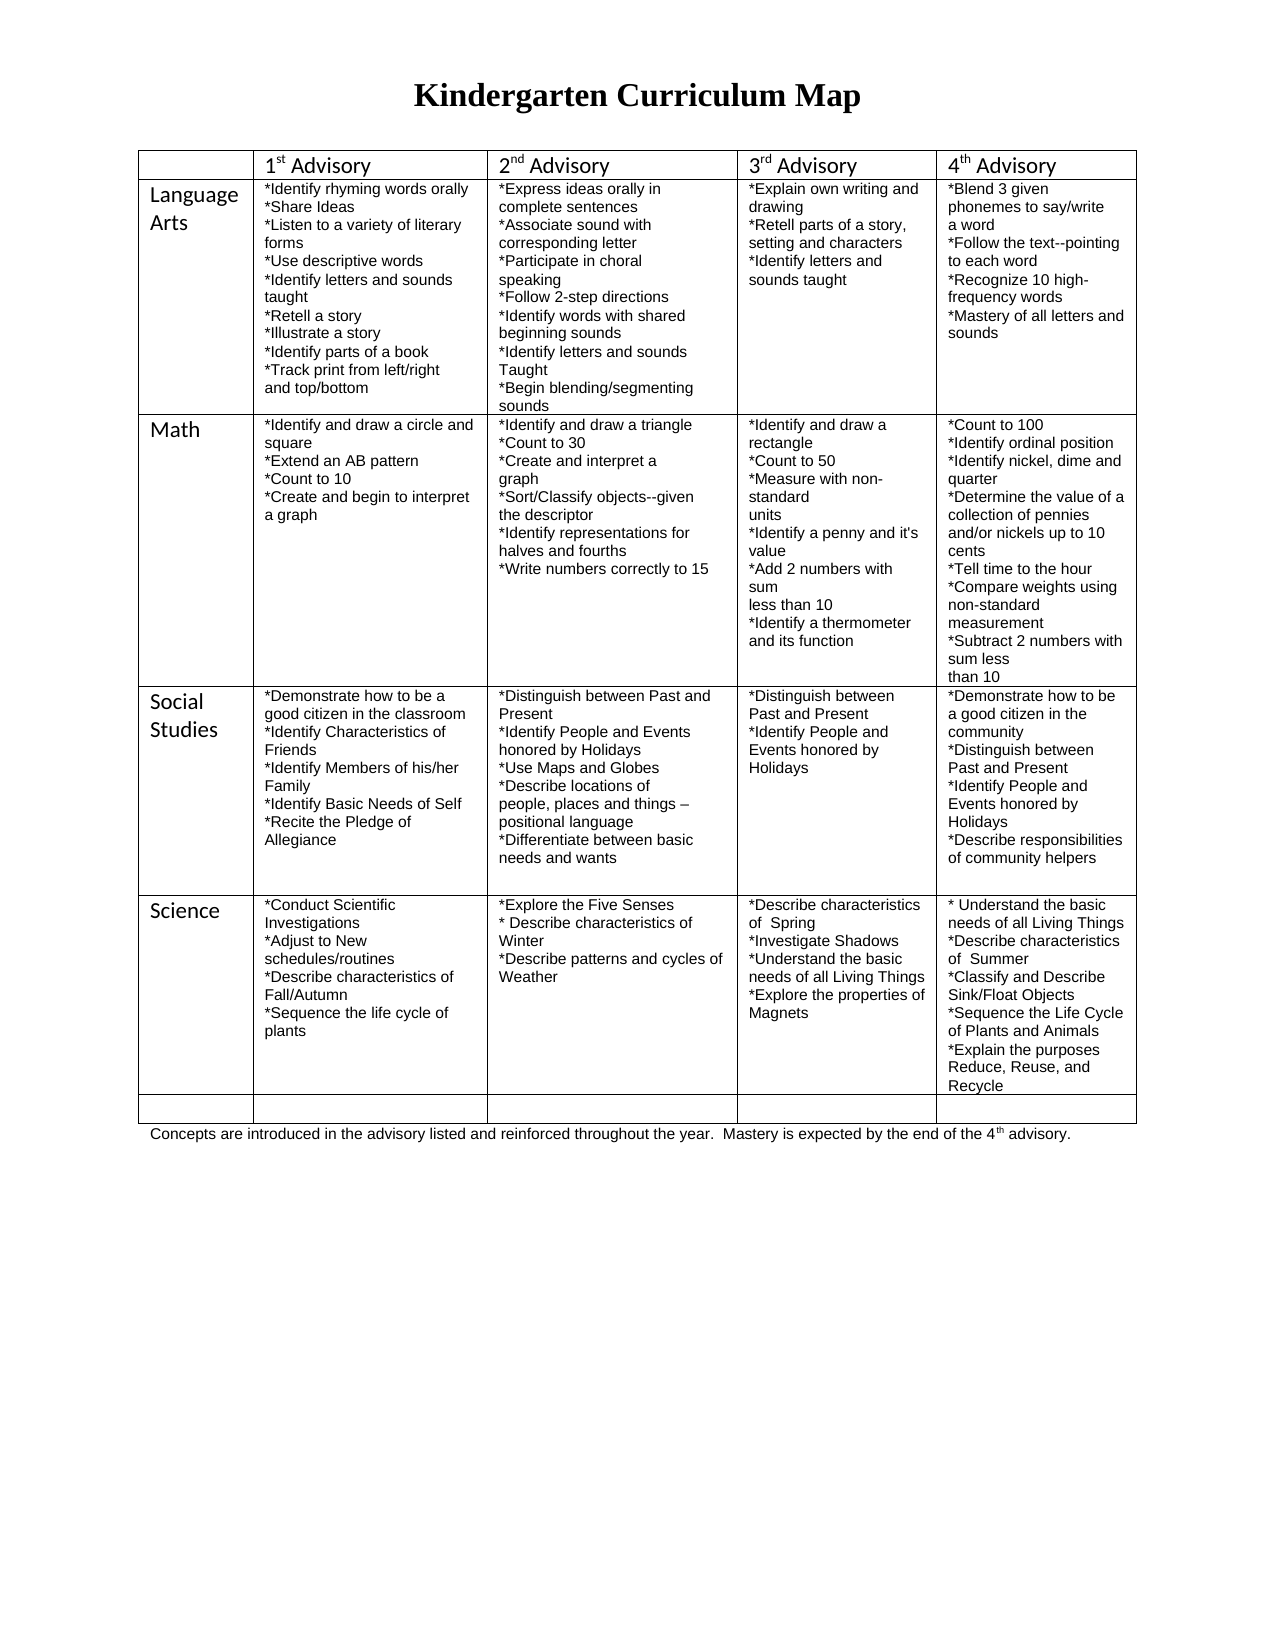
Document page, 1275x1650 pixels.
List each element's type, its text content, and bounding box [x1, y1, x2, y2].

table_cell *Express ideas orally in complete sentences *Associate sound with corresponding letter *Participate in choral speaking *Follow 2-step directions *Identify words with shared beginning sounds *Identify letters and sounds Taught *Begin blending/segmenting sounds [488, 180, 737, 414]
table_cell [937, 1095, 1136, 1123]
table_cell *Explain own writing and drawing *Retell parts of a story, setting and characters *Identify letters and sounds taught [738, 180, 936, 414]
table_header 3rd Advisory [738, 151, 936, 179]
table_cell *Identify and draw a circle and square *Extend an AB pattern *Count to 10 *Create and begin to interpret a graph [254, 415, 487, 686]
table_cell *Distinguish between Past and Present *Identify People and Events honored by Holidays [738, 687, 936, 895]
table_header [139, 151, 253, 179]
table_cell Science [139, 896, 253, 1094]
table_cell *Identify and draw a triangle *Count to 30 *Create and interpret a graph *Sort/Classify objects--given the descriptor *Identify representations for halves and fourths *Write numbers correctly to 15 [488, 415, 737, 686]
table_cell *Identify rhyming words orally *Share Ideas *Listen to a variety of literary forms *Use descriptive words *Identify letters and sounds taught *Retell a story *Illustrate a story *Identify parts of a book *Track print from left/right and top/bottom [254, 180, 487, 414]
table_cell *Identify and draw a rectangle *Count to 50 *Measure with non-standard units *Identify a penny and it's value *Add 2 numbers with sum less than 10 *Identify a thermometer and its function [738, 415, 936, 686]
table_cell *Describe characteristics of Spring *Investigate Shadows *Understand the basic needs of all Living Things *Explore the properties of Magnets [738, 896, 936, 1094]
table_cell [139, 1095, 253, 1123]
table_cell *Demonstrate how to be a good citizen in the classroom *Identify Characteristics of Friends *Identify Members of his/her Family *Identify Basic Needs of Self *Recite the Pledge of Allegiance [254, 687, 487, 895]
table_cell Language Arts [139, 180, 253, 414]
table_cell [738, 1095, 936, 1123]
table_cell *Distinguish between Past and Present *Identify People and Events honored by Holidays *Use Maps and Globes *Describe locations of people, places and things – positional language *Differentiate between basic needs and wants [488, 687, 737, 895]
table_cell *Count to 100 *Identify ordinal position *Identify nickel, dime and quarter *Determine the value of a collection of pennies and/or nickels up to 10 cents *Tell time to the hour *Compare weights using non-standard measurement *Subtract 2 numbers with sum less than 10 [937, 415, 1136, 686]
table_cell [488, 1095, 737, 1123]
table_cell * Understand the basic needs of all Living Things *Describe characteristics of Summer *Classify and Describe Sink/Float Objects *Sequence the Life Cycle of Plants and Animals *Explain the purposes Reduce, Reuse, and Recycle [937, 896, 1136, 1094]
table_cell *Blend 3 given phonemes to say/write a word *Follow the text--pointing to each word *Recognize 10 high-frequency words *Mastery of all letters and sounds [937, 180, 1136, 414]
table_cell Math [139, 415, 253, 686]
text Concepts are introduced in the advisory listed and reinforced throughout the year. Mastery is expected by the end of the 4th advisory. [150, 1124, 1125, 1142]
table_cell *Conduct Scientific Investigations *Adjust to New schedules/routines *Describe characteristics of Fall/Autumn *Sequence the life cycle of plants [254, 896, 487, 1094]
table_header 1st Advisory [254, 151, 487, 179]
table_header 2nd Advisory [488, 151, 737, 179]
table_cell [254, 1095, 487, 1123]
table_cell *Demonstrate how to be a good citizen in the community *Distinguish between Past and Present *Identify People and Events honored by Holidays *Describe responsibilities of community helpers [937, 687, 1136, 895]
table_cell Social Studies [139, 687, 253, 895]
table_header 4th Advisory [937, 151, 1136, 179]
table_cell *Explore the Five Senses * Describe characteristics of Winter *Describe patterns and cycles of Weather [488, 896, 737, 1094]
